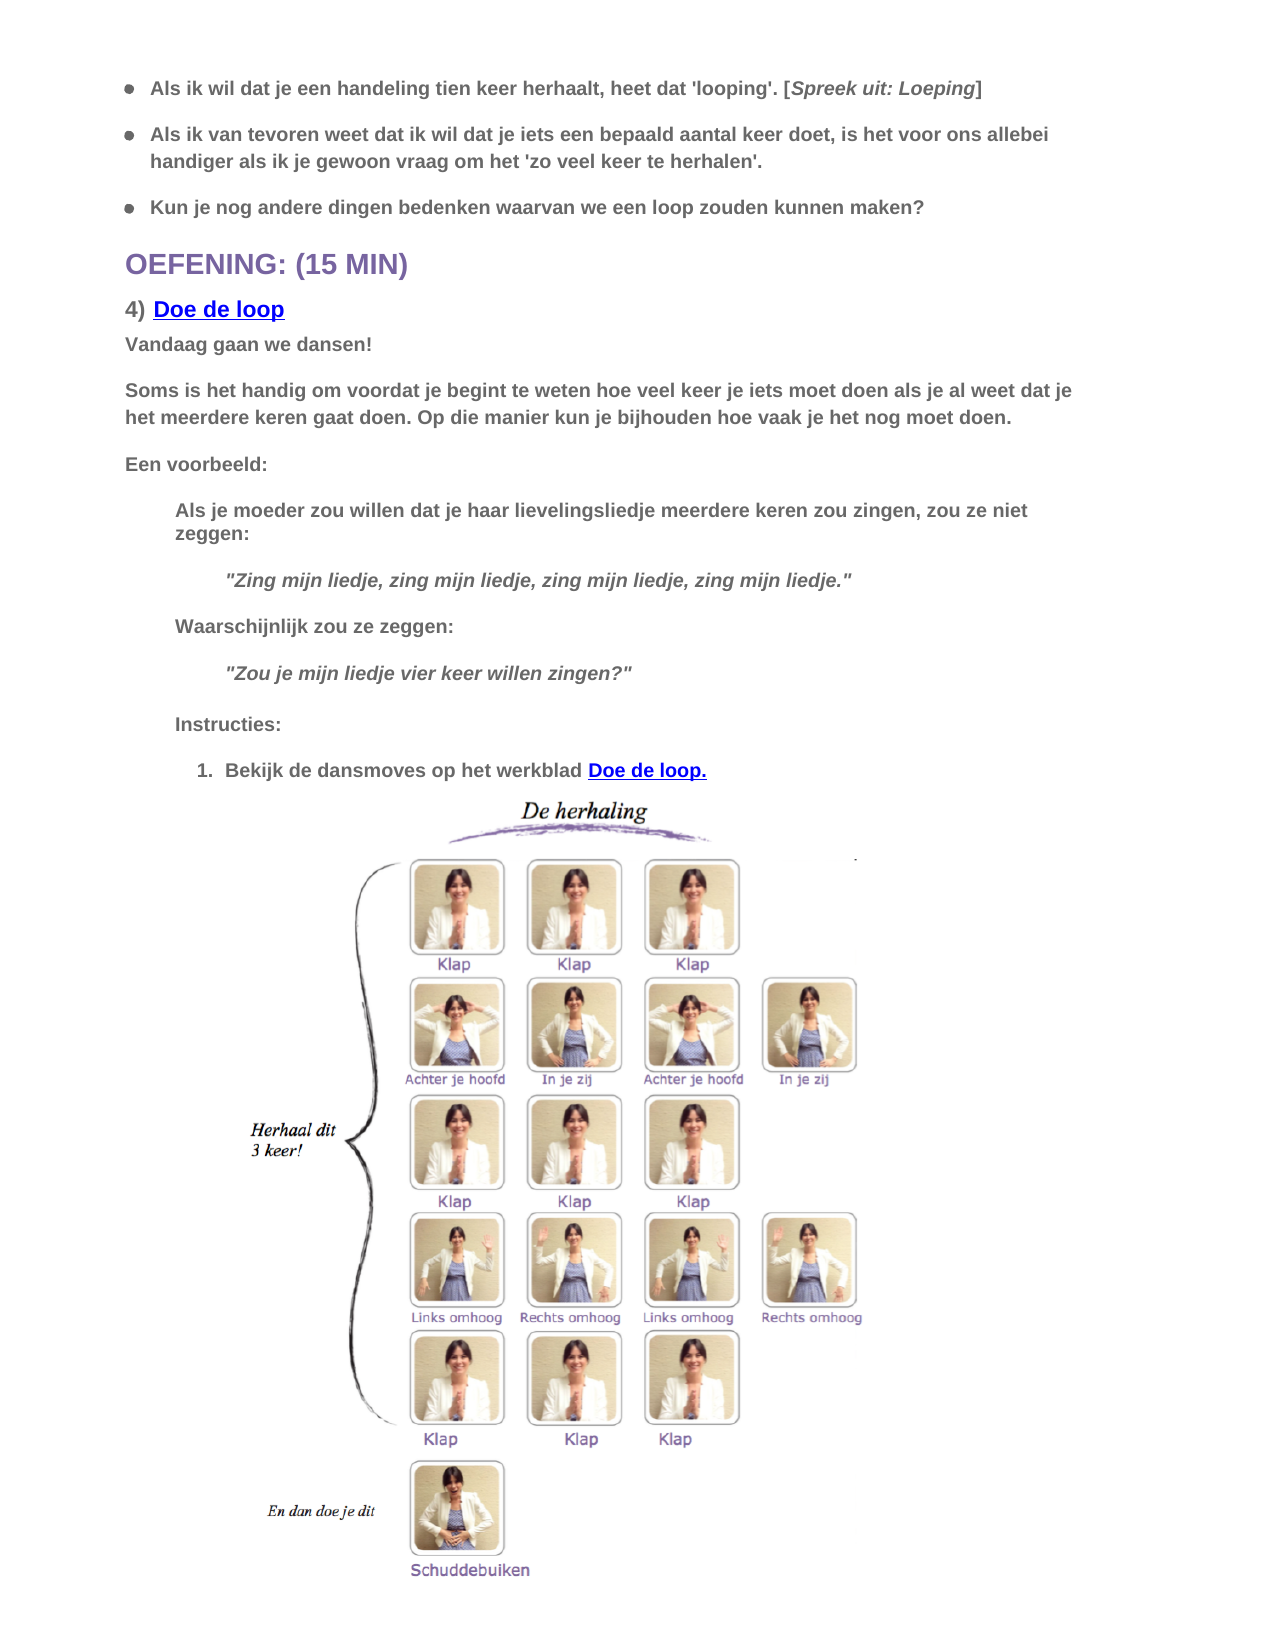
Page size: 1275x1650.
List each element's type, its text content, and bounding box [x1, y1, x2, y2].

text Vandaag gaan we dansen! [125, 333, 1081, 355]
list Bekijk de dansmoves op het werkblad Doe de loop. [197, 759, 1096, 782]
text Waarschijnlijk zou ze zeggen: [175, 615, 1081, 638]
text Als ik wil dat je een handeling tien keer herhaalt, heet dat 'looping'. [Spreek uit: Loeping] [150, 76, 1081, 99]
subtitle Doe de loop [125, 296, 1096, 323]
text Een voorbeeld: [125, 452, 1081, 475]
text Als je moeder zou willen dat je haar lievelingsliedje meerdere keren zou zingen, zou ze niet zeggen: [175, 499, 1081, 544]
text "Zou je mijn liedje vier keer willen zingen?" [225, 662, 1081, 684]
text Instructies: [175, 712, 1081, 735]
text Als ik van tevoren weet dat ik wil dat je iets een bepaald aantal keer doet, is het voor ons allebei handiger als ik je gewoon vraag om het 'zo veel keer te herhalen'. [150, 123, 1081, 172]
subtitle OEFENING: (15 MIN) [125, 247, 1081, 281]
text Kun je nog andere dingen bedenken waarvan we een loop zouden kunnen maken? [150, 196, 1081, 219]
text "Zing mijn liedje, zing mijn liedje, zing mijn liedje, zing mijn liedje." [225, 568, 1081, 591]
picture [225, 790, 871, 1578]
text Soms is het handig om voordat je begint te weten hoe veel keer je iets moet doen als je al weet dat je het meerdere keren gaat doen. Op die manier kun je bijhouden hoe vaak je het nog moet doen. [125, 379, 1081, 428]
